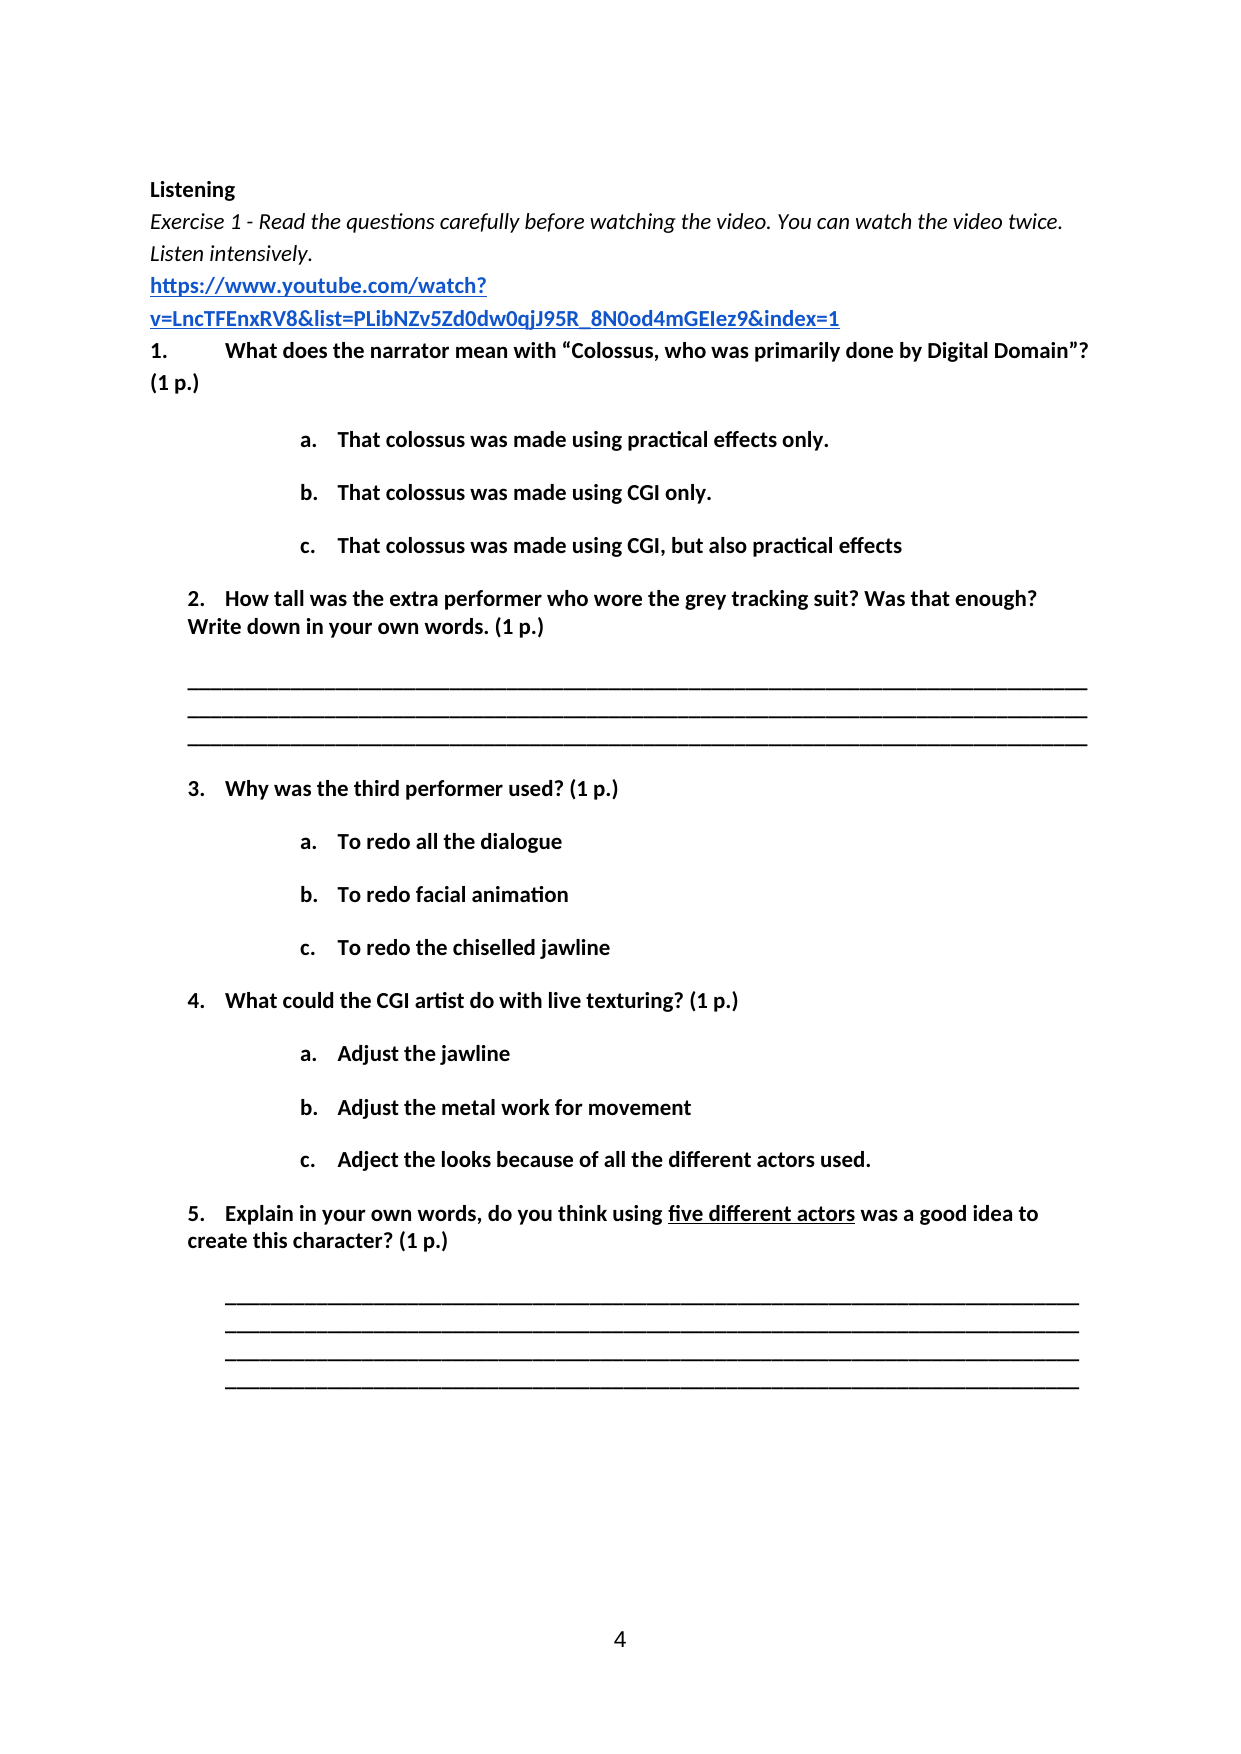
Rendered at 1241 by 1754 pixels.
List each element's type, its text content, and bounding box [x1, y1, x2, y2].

text b. To redo facial animation [300, 881, 1090, 908]
text c. To redo the chiselled jawline [300, 933, 1090, 962]
text a. To redo all the dialogue [300, 827, 1090, 856]
text c. That colossus was made using CGI, but also practical effects [300, 531, 1090, 559]
text 2. How tall was the extra performer who wore the grey tracking suit? Was that enough? Write down in your own words. (1 p.) [187, 584, 1090, 640]
text 5. Explain in your own words, do you think using five different actors was a good idea to create this character? (1 p.) [187, 1199, 1090, 1255]
text a. That colossus was made using practical effects only. [300, 425, 1090, 453]
text ____________________________________________________________________________________________________________________________________________________________________________________________________________________________________________________________________________________________________________ [225, 1280, 1090, 1392]
text _____________________________________________________________________________________________________________________________________________________________________________________________________________________________________________ [187, 665, 1090, 749]
text Listening Exercise 1 - Read the questions carefully before watching the video. You can watch the video twice. Listen intensively. https://www.youtube.com/watch?v=LncTFEnxRV8&list=PLibNZv5Zd0dw0qjJ95R_8N0od4mGEIez9&index=1 1. What does the narrator mean with “Colossus, who was primarily done by Digital Domain”? (1 p.) [150, 175, 1090, 396]
text 4. What could the CGI artist do with live texturing? (1 p.) [187, 987, 1090, 1014]
text c. Adject the looks because of all the different actors used. [300, 1146, 1090, 1174]
text 3. Why was the third performer used? (1 p.) [187, 774, 1090, 802]
text b. Adjust the metal work for movement [300, 1093, 1090, 1121]
text a. Adjust the jawline [300, 1039, 1090, 1068]
text b. That colossus was made using CGI only. [300, 478, 1090, 506]
